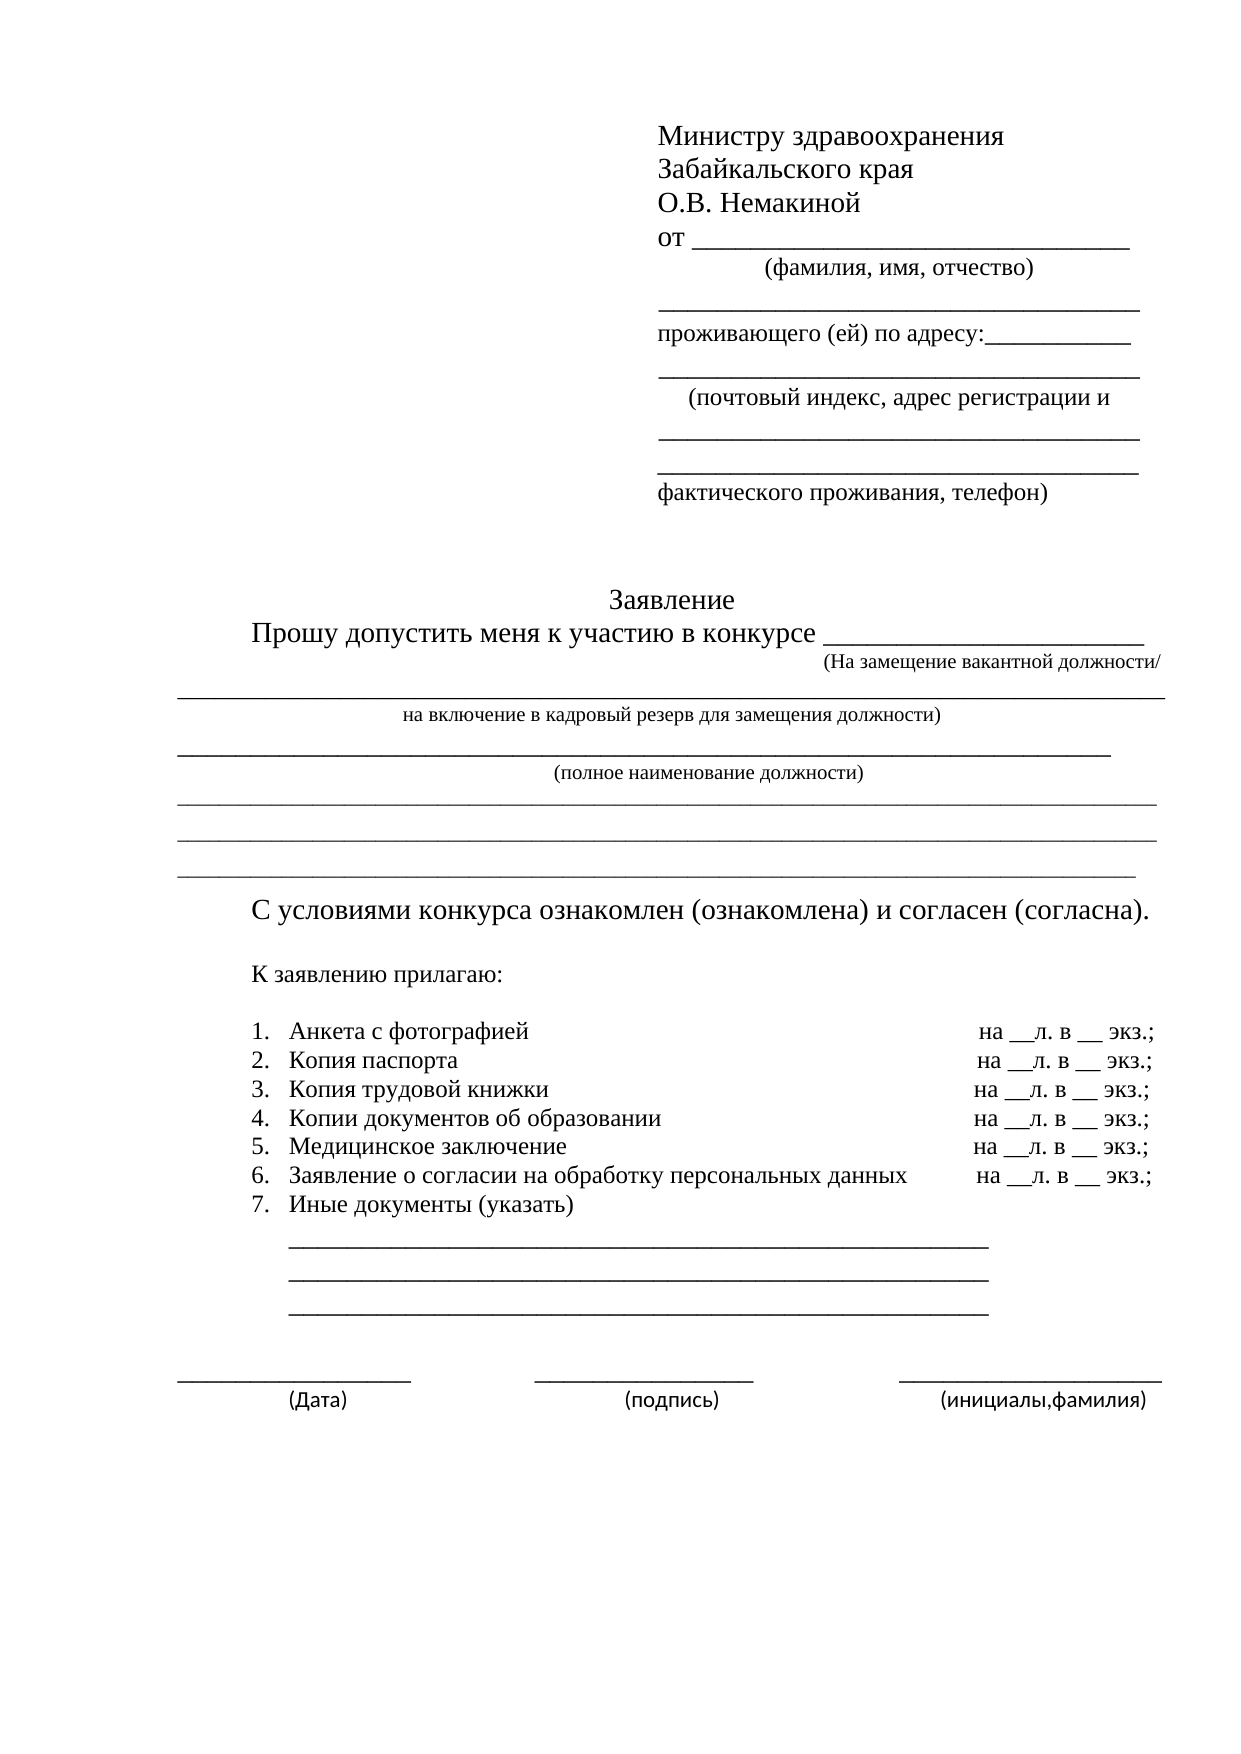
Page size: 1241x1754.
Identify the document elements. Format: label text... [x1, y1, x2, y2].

text К заявлению прилагаю: [177, 959, 1167, 988]
text ________________________________________________________________ [177, 726, 1167, 759]
list Копия паспорта на __л. в __ экз.; [251, 1045, 1167, 1074]
list Заявление о согласии на обработку персональных данных на __л. в __ экз.; [251, 1160, 1167, 1189]
list ________________________________________________ [288, 1218, 1167, 1251]
list Иные документы (указать) [251, 1189, 1167, 1218]
table_header Министру здравоохранения Забайкальского края О.В. Немакиной от ______________________________ (фамилия, имя, отчество) _________________________________ проживающего (ей) по адресу:__________ _________________________________ (почтовый индекс, адрес регистрации и _________________________________ _________________________________ [646, 118, 1152, 477]
text Заявление [177, 582, 1167, 616]
text ________________ _______________ __________________ [177, 1352, 1167, 1385]
list Медицинское заключение на __л. в __ экз.; [251, 1131, 1167, 1160]
text ____________________________________________________________________________________________ [177, 856, 1167, 880]
text (полное наименование должности) [177, 759, 1167, 784]
text _______________________________________________________________________________ [177, 673, 1167, 702]
table_cell фактического проживания, телефон) [646, 478, 1152, 515]
text ____________________________________________________________________________________________________________________________________________________________________________________________ [177, 784, 1167, 844]
list Копия трудовой книжки на __л. в __ экз.; [251, 1074, 1167, 1103]
text Прошу допустить меня к участию в конкурсе ______________________ [177, 616, 1167, 649]
text (Дата) (подпись) (инициалы,фамилия) [177, 1385, 1167, 1413]
text (На замещение вакантной должности/ [177, 649, 1167, 673]
list ________________________________________________ [288, 1285, 1167, 1318]
text С условиями конкурса ознакомлен (ознакомлена) и согласен (согласна). [177, 892, 1167, 925]
list ________________________________________________ [288, 1251, 1167, 1285]
list Анкета с фотографией на __л. в __ экз.; [251, 1016, 1167, 1045]
list Копии документов об образовании на __л. в __ экз.; [251, 1103, 1167, 1131]
text на включение в кадровый резерв для замещения должности) [177, 702, 1167, 726]
